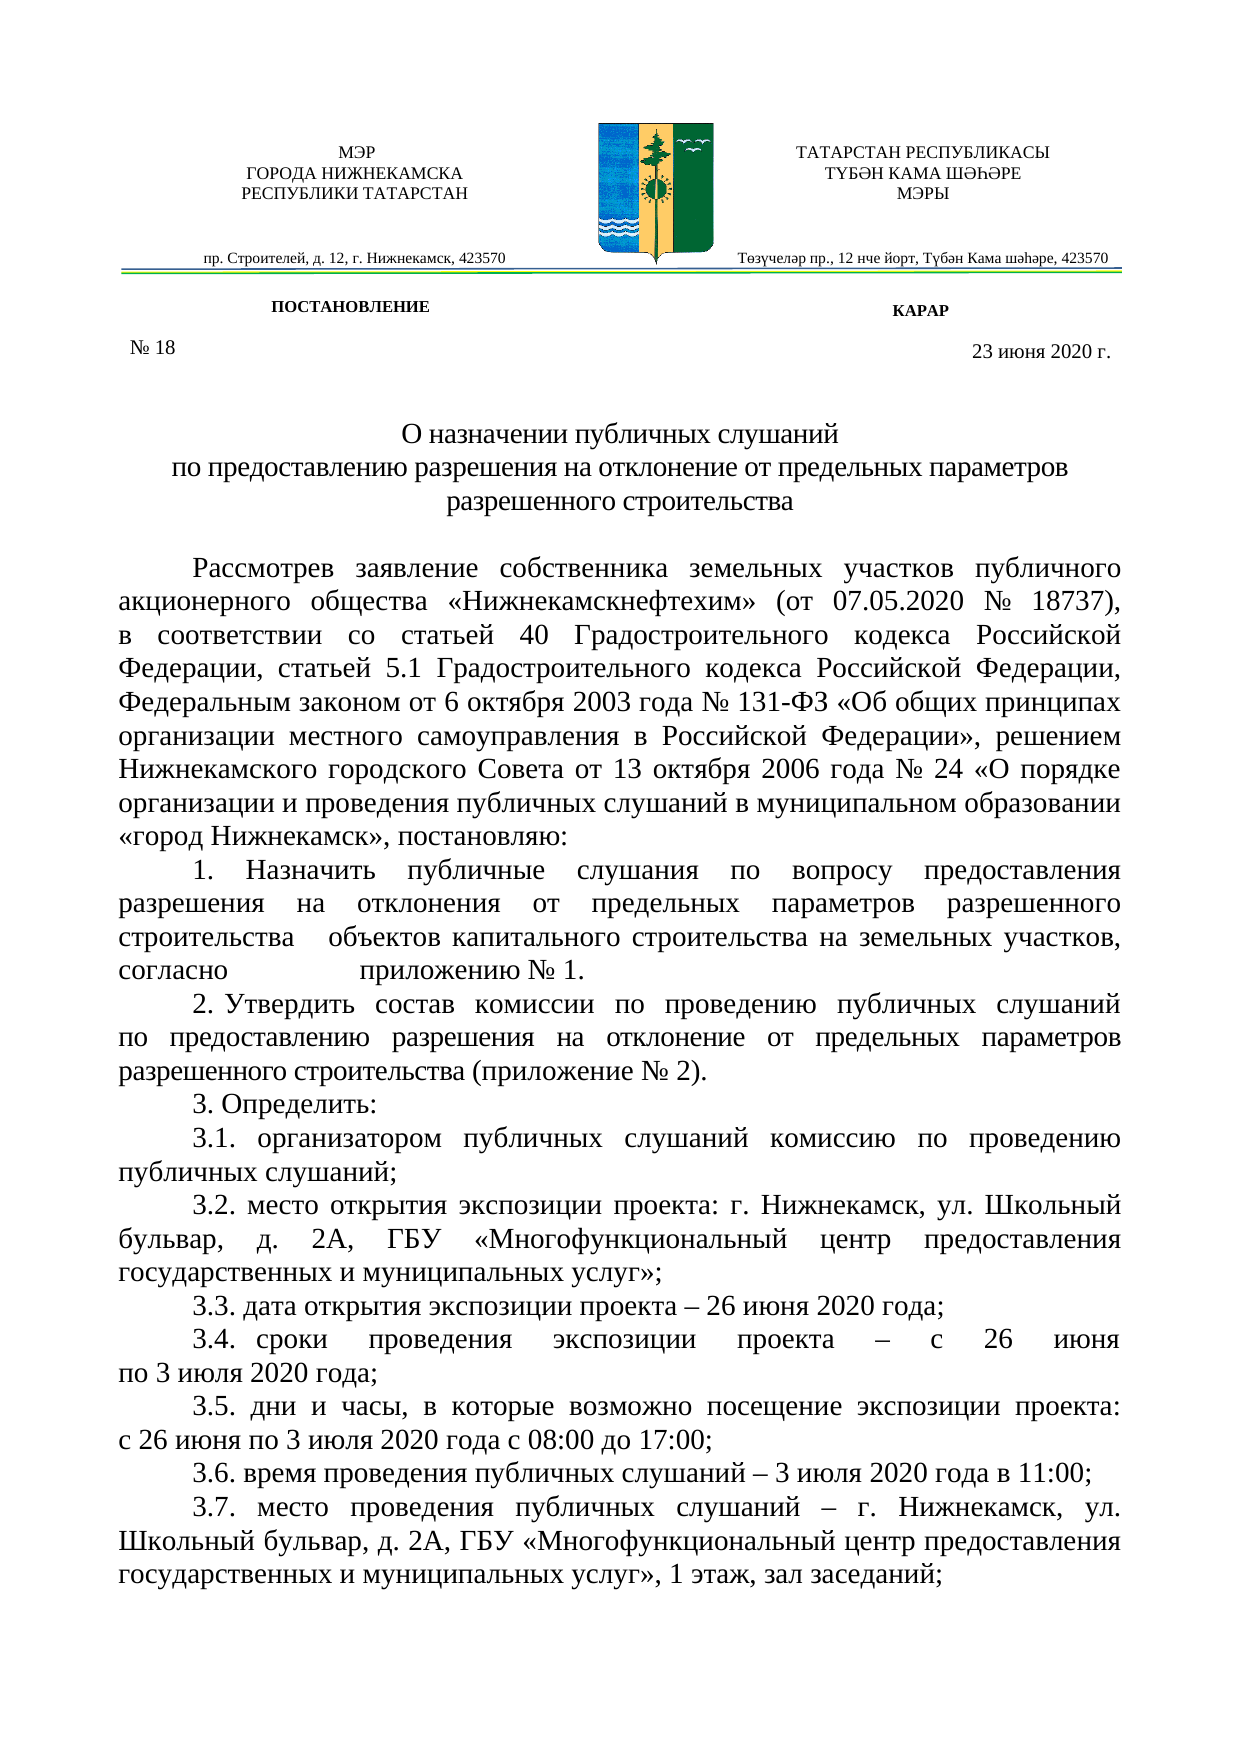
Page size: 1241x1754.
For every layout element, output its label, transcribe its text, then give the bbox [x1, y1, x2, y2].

picture [590, 118, 722, 267]
text 3. Определить: [118, 1087, 1122, 1120]
text разрешенного строительства [118, 483, 1122, 516]
text 1. Назначить публичные слушания по вопросу предоставления разрешения на отклонения от предельных параметров разрешенного строительства объектов капитального строительства на земельных участков, согласно приложению № 1. [118, 852, 1122, 986]
text 3.2. место открытия экспозиции проекта: г. Нижнекамск, ул. Школьный бульвар, д. 2А, ГБУ «Многофункциональный центр предоставления государственных и муниципальных услуг»; [118, 1187, 1122, 1288]
list 3.4. сроки проведения экспозиции проекта – с 26 июня по 3 июля 2020 года; [118, 1321, 1122, 1388]
text 3.6. время проведения публичных слушаний – 3 июля 2020 года в 11:00; [118, 1456, 1122, 1489]
table_header МЭР ГОРОДА НИЖНЕКАМСКА РЕСПУБЛИКИ ТАТАРСТАН пр. Строителей, д. 12, г. Нижнекамск, 423570 [118, 118, 590, 268]
text 3.5. дни и часы, в которые возможно посещение экспозиции проекта: с 26 июня по 3 июля 2020 года с 08:00 до 17:00; [118, 1388, 1122, 1456]
table_cell ПОСТАНОВЛЕНИЕ № 18 [118, 268, 664, 387]
text 3.1. организатором публичных слушаний комиссию по проведению публичных слушаний; [118, 1120, 1122, 1187]
text 2. Утвердить состав комиссии по проведению публичных слушаний по предоставлению разрешения на отклонение от предельных параметров разрешенного строительства (приложение № 2). [118, 986, 1122, 1087]
table_header ТАТАРСТАН РЕСПУБЛИКАСЫ ТҮБӘН КАМА ШӘҺӘРЕ МЭРЫ Төзүчеләр пр., 12 нче йорт, Түбән Кама шәһәре, 423570 [724, 118, 1122, 267]
text О назначении публичных слушаний [118, 416, 1122, 449]
text по предоставлению разрешения на отклонение от предельных параметров [118, 449, 1122, 483]
text 3.7. место проведения публичных слушаний – г. Нижнекамск, ул. Школьный бульвар, д. 2А, ГБУ «Многофункциональный центр предоставления государственных и муниципальных услуг», 1 этаж, зал заседаний; [118, 1489, 1122, 1590]
text Рассмотрев заявление собственника земельных участков публичного акционерного общества «Нижнекамскнефтехим» (от 07.05.2020 № 18737), в соответствии со статьей 40 Градостроительного кодекса Российской Федерации, статьей 5.1 Градостроительного кодекса Российской Федерации, Федеральным законом от 6 октября 2003 года № 131-ФЗ «Об общих принципах организации местного самоуправления в Российской Федерации», решением Нижнекамского городского Совета от 13 октября 2006 года № 24 «О порядке организации и проведения публичных слушаний в муниципальном образовании «город Нижнекамск», постановляю: [118, 550, 1122, 852]
table_cell КАРАР 23 июня 2020 г. [665, 274, 1122, 387]
text 3.3. дата открытия экспозиции проекта – 26 июня 2020 года; [118, 1288, 1122, 1321]
